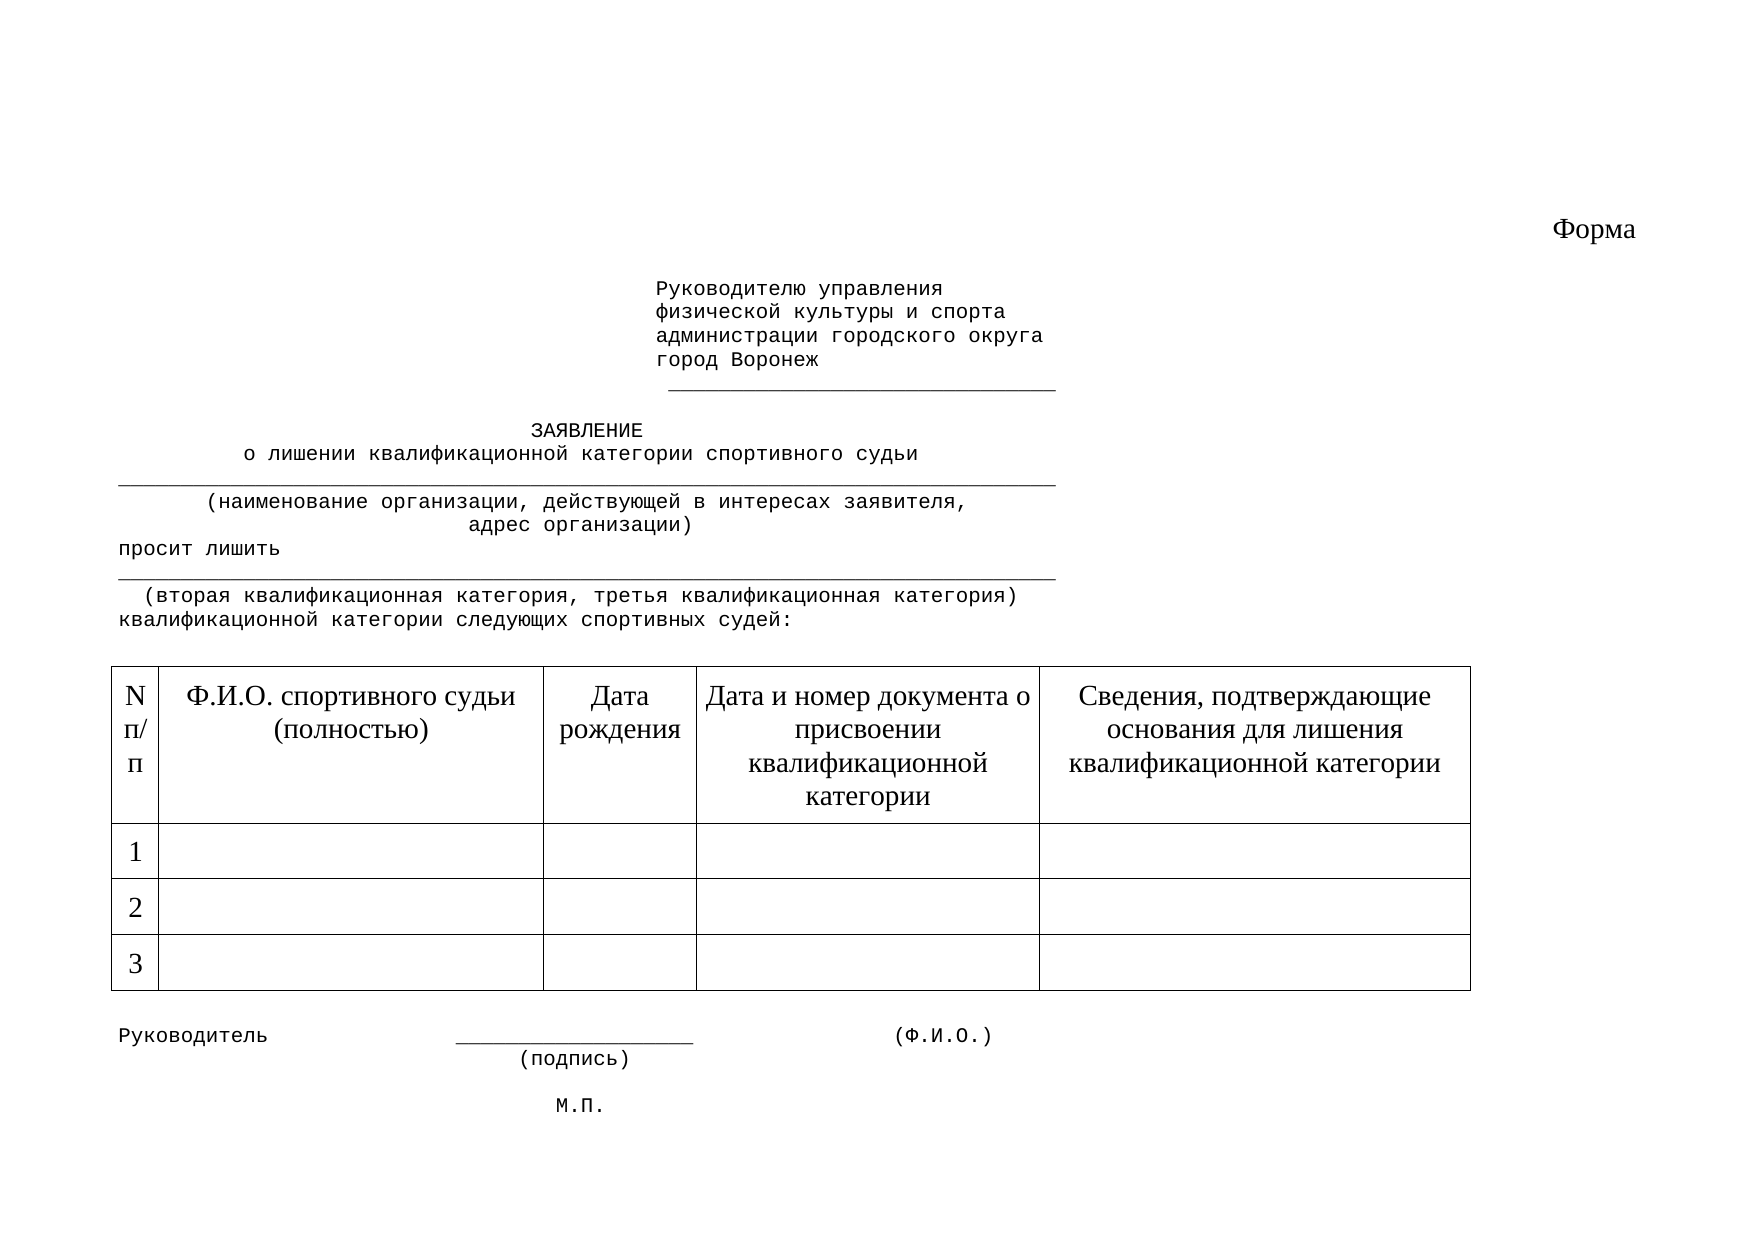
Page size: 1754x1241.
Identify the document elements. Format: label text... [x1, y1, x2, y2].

text просит лишить [118, 538, 1636, 562]
table_cell [544, 879, 696, 934]
table_header Дата и номер документа о присвоении квалификационной категории [697, 667, 1039, 822]
table_cell [697, 935, 1039, 990]
table_cell [1040, 824, 1470, 878]
table_header Дата рождения [544, 667, 696, 822]
table_cell [544, 935, 696, 990]
table_cell [159, 935, 543, 990]
text Руководитель ___________________ (Ф.И.О.) [118, 1024, 1636, 1048]
text (подпись) [118, 1048, 1636, 1072]
table_cell 1 [112, 824, 158, 878]
table_cell [159, 879, 543, 934]
text Форма [118, 211, 1636, 244]
text ЗАЯВЛЕНИЕ [118, 420, 1636, 443]
table_cell [697, 824, 1039, 878]
text _______________________________ [118, 372, 1636, 396]
table_cell [544, 824, 696, 878]
text адрес организации) [118, 514, 1636, 538]
text Руководителю управления [118, 278, 1636, 301]
text (вторая квалификационная категория, третья квалификационная категория) [118, 585, 1636, 609]
text о лишении квалификационной категории спортивного судьи [118, 443, 1636, 467]
table_cell [697, 879, 1039, 934]
table_header Сведения, подтверждающие основания для лишения квалификационной категории [1040, 667, 1470, 822]
table_cell 2 [112, 879, 158, 934]
text квалификационной категории следующих спортивных судей: [118, 609, 1636, 632]
text ___________________________________________________________________________ [118, 467, 1636, 491]
text город Воронеж [118, 349, 1636, 372]
table_cell [1040, 879, 1470, 934]
table_cell 3 [112, 935, 158, 990]
table_cell [159, 824, 543, 878]
text физической культуры и спорта [118, 301, 1636, 325]
table_header Ф.И.О. спортивного судьи (полностью) [159, 667, 543, 822]
text М.П. [118, 1096, 1636, 1119]
text администрации городского округа [118, 325, 1636, 349]
text ___________________________________________________________________________ [118, 562, 1636, 585]
table_header N п/п [112, 667, 158, 822]
text (наименование организации, действующей в интересах заявителя, [118, 491, 1636, 514]
table_cell [1040, 935, 1470, 990]
